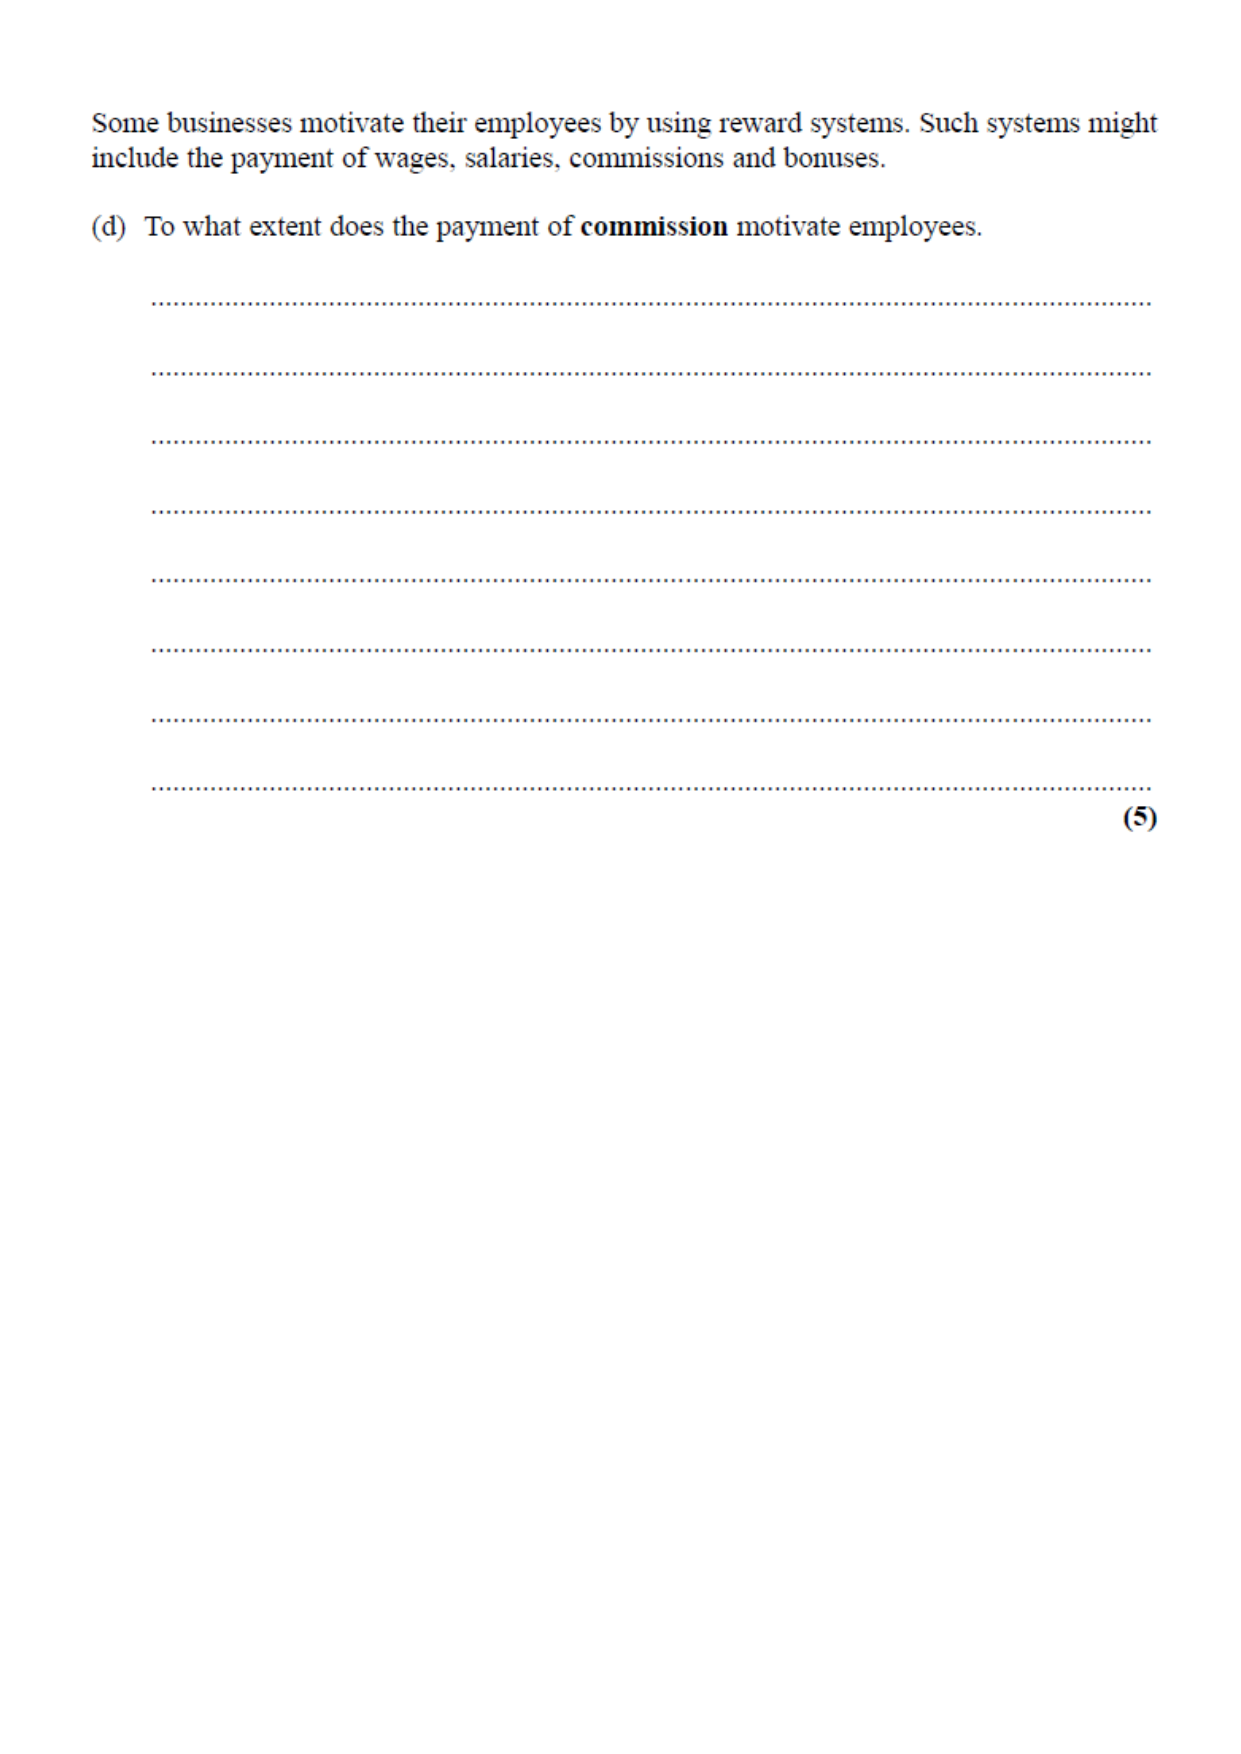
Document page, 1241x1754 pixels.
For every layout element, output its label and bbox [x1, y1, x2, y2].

picture [75, 93, 1183, 844]
